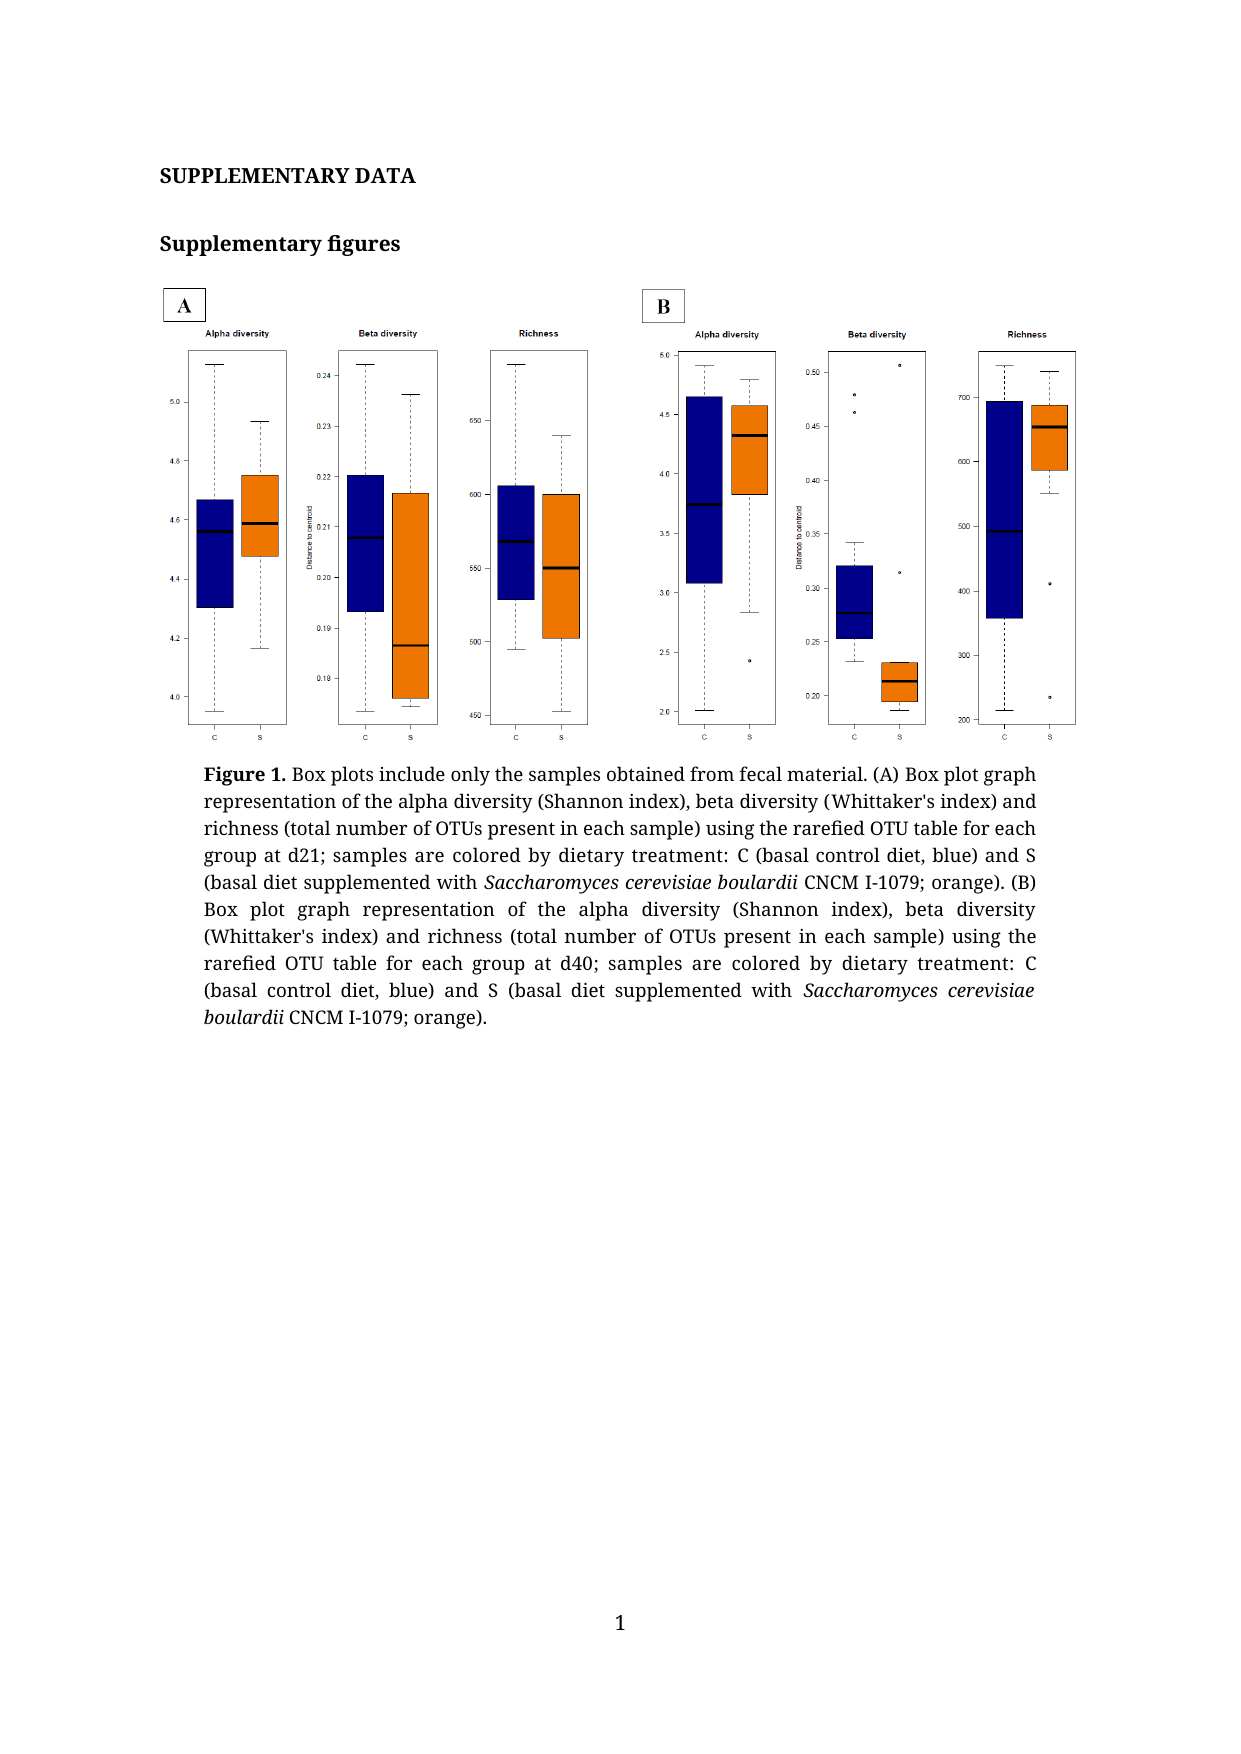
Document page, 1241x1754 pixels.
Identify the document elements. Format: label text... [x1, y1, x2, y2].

text SUPPLEMENTARY DATA [159, 159, 1081, 193]
picture [159, 285, 1081, 747]
text Figure 1. Box plots include only the samples obtained from fecal material. (A) Box plot graph representation of the alpha diversity (Shannon index), beta diversity (Whittaker's index) and richness (total number of OTUs present in each sample) using the rarefied OTU table for each group at d21; samples are colored by dietary treatment: C (basal control diet, blue) and S (basal diet supplemented with Saccharomyces cerevisiae boulardii CNCM I-1079; orange). (B) Box plot graph representation of the alpha diversity (Shannon index), beta diversity (Whittaker's index) and richness (total number of OTUs present in each sample) using the rarefied OTU table for each group at d40; samples are colored by dietary treatment: C (basal control diet, blue) and S (basal diet supplemented with Saccharomyces cerevisiae boulardii CNCM I-1079; orange). [204, 759, 1036, 896]
text Supplementary figures [159, 227, 1081, 261]
text Figure 1. Box plots include only the samples obtained from fecal material. (A) Box plot graph representation of the alpha diversity (Shannon index), beta diversity (Whittaker's index) and richness (total number of OTUs present in each sample) using the rarefied OTU table for each group at d21; samples are colored by dietary treatment: C (basal control diet, blue) and S (basal diet supplemented with Saccharomyces cerevisiae boulardii CNCM I-1079; orange). (B) Box plot graph representation of the alpha diversity (Shannon index), beta diversity (Whittaker's index) and richness (total number of OTUs present in each sample) using the rarefied OTU table for each group at d40; samples are colored by dietary treatment: C (basal control diet, blue) and S (basal diet supplemented with Saccharomyces cerevisiae boulardii CNCM I-1079; orange). [204, 922, 1036, 1030]
